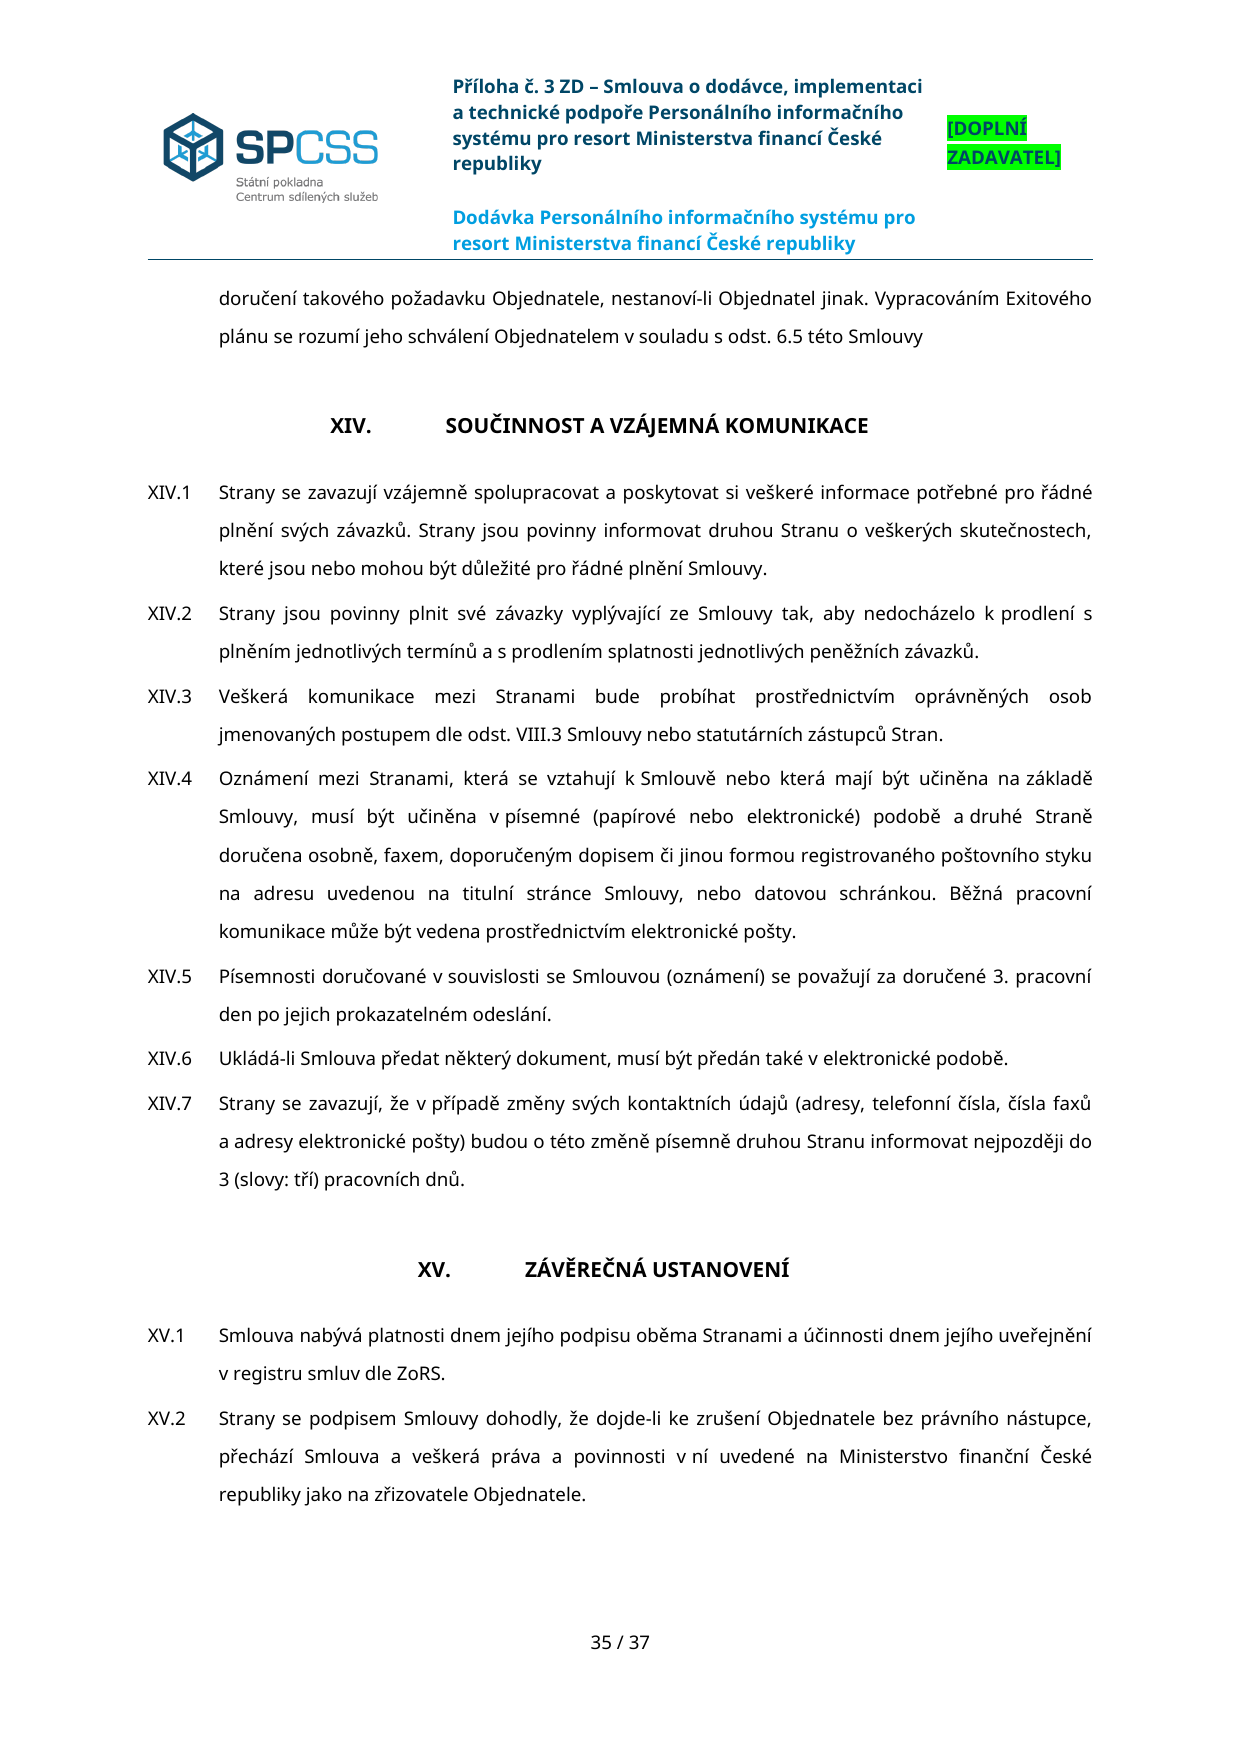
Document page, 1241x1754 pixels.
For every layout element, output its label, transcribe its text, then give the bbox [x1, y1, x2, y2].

subtitle Ukládá-li Smlouva předat některý dokument, musí být předán také v elektronické podobě. [148, 1046, 1093, 1071]
subtitle Smlouva nabývá platnosti dnem jejího podpisu oběma Stranami a účinnosti dnem jejího uveřejnění v registru smluv dle ZoRS. [148, 1322, 1093, 1386]
subtitle Veškerá komunikace mezi Stranami bude probíhat prostřednictvím oprávněných osob jmenovaných postupem dle odst. 8.3 Smlouvy nebo statutárních zástupců Stran. [148, 683, 1093, 747]
subtitle Strany se zavazují, že v případě změny svých kontaktních údajů (adresy, telefonní čísla, čísla faxů a adresy elektronické pošty) budou o této změně písemně druhou Stranu informovat nejpozději do 3 (slovy: tří) pracovních dnů. [148, 1090, 1093, 1192]
subtitle Strany se podpisem Smlouvy dohodly, že dojde-li ke zrušení Objednatele bez právního nástupce, přechází Smlouva a veškerá práva a povinnosti v ní uvedené na Ministerstvo finanční České republiky jako na zřizovatele Objednatele. [148, 1405, 1093, 1507]
picture [163, 113, 378, 203]
subtitle ZÁVĚREČNÁ USTANOVENÍ [148, 1255, 1093, 1283]
subtitle Písemnosti doručované v souvislosti se Smlouvou (oznámení) se považují za doručené 3. pracovní den po jejich prokazatelném odeslání. [148, 963, 1093, 1027]
subtitle Strany jsou povinny plnit své závazky vyplývající ze Smlouvy tak, aby nedocházelo k prodlení s plněním jednotlivých termínů a s prodlením splatnosti jednotlivých peněžních závazků. [148, 600, 1093, 664]
subtitle SOUČINNOST A VZÁJEMNÁ KOMUNIKACE [148, 412, 1093, 440]
subtitle Oznámení mezi Stranami, která se vztahují k Smlouvě nebo která mají být učiněna na základě Smlouvy, musí být učiněna v písemné (papírové nebo elektronické) podobě a druhé Straně doručena osobně, faxem, doporučeným dopisem či jinou formou registrovaného poštovního styku na adresu uvedenou na titulní stránce Smlouvy, nebo datovou schránkou. Běžná pracovní komunikace může být vedena prostřednictvím elektronické pošty. [148, 766, 1093, 944]
subtitle Strany se zavazují vzájemně spolupracovat a poskytovat si veškeré informace potřebné pro řádné plnění svých závazků. Strany jsou povinny informovat druhou Stranu o veškerých skutečnostech, které jsou nebo mohou být důležité pro řádné plnění Smlouvy. [148, 479, 1093, 581]
